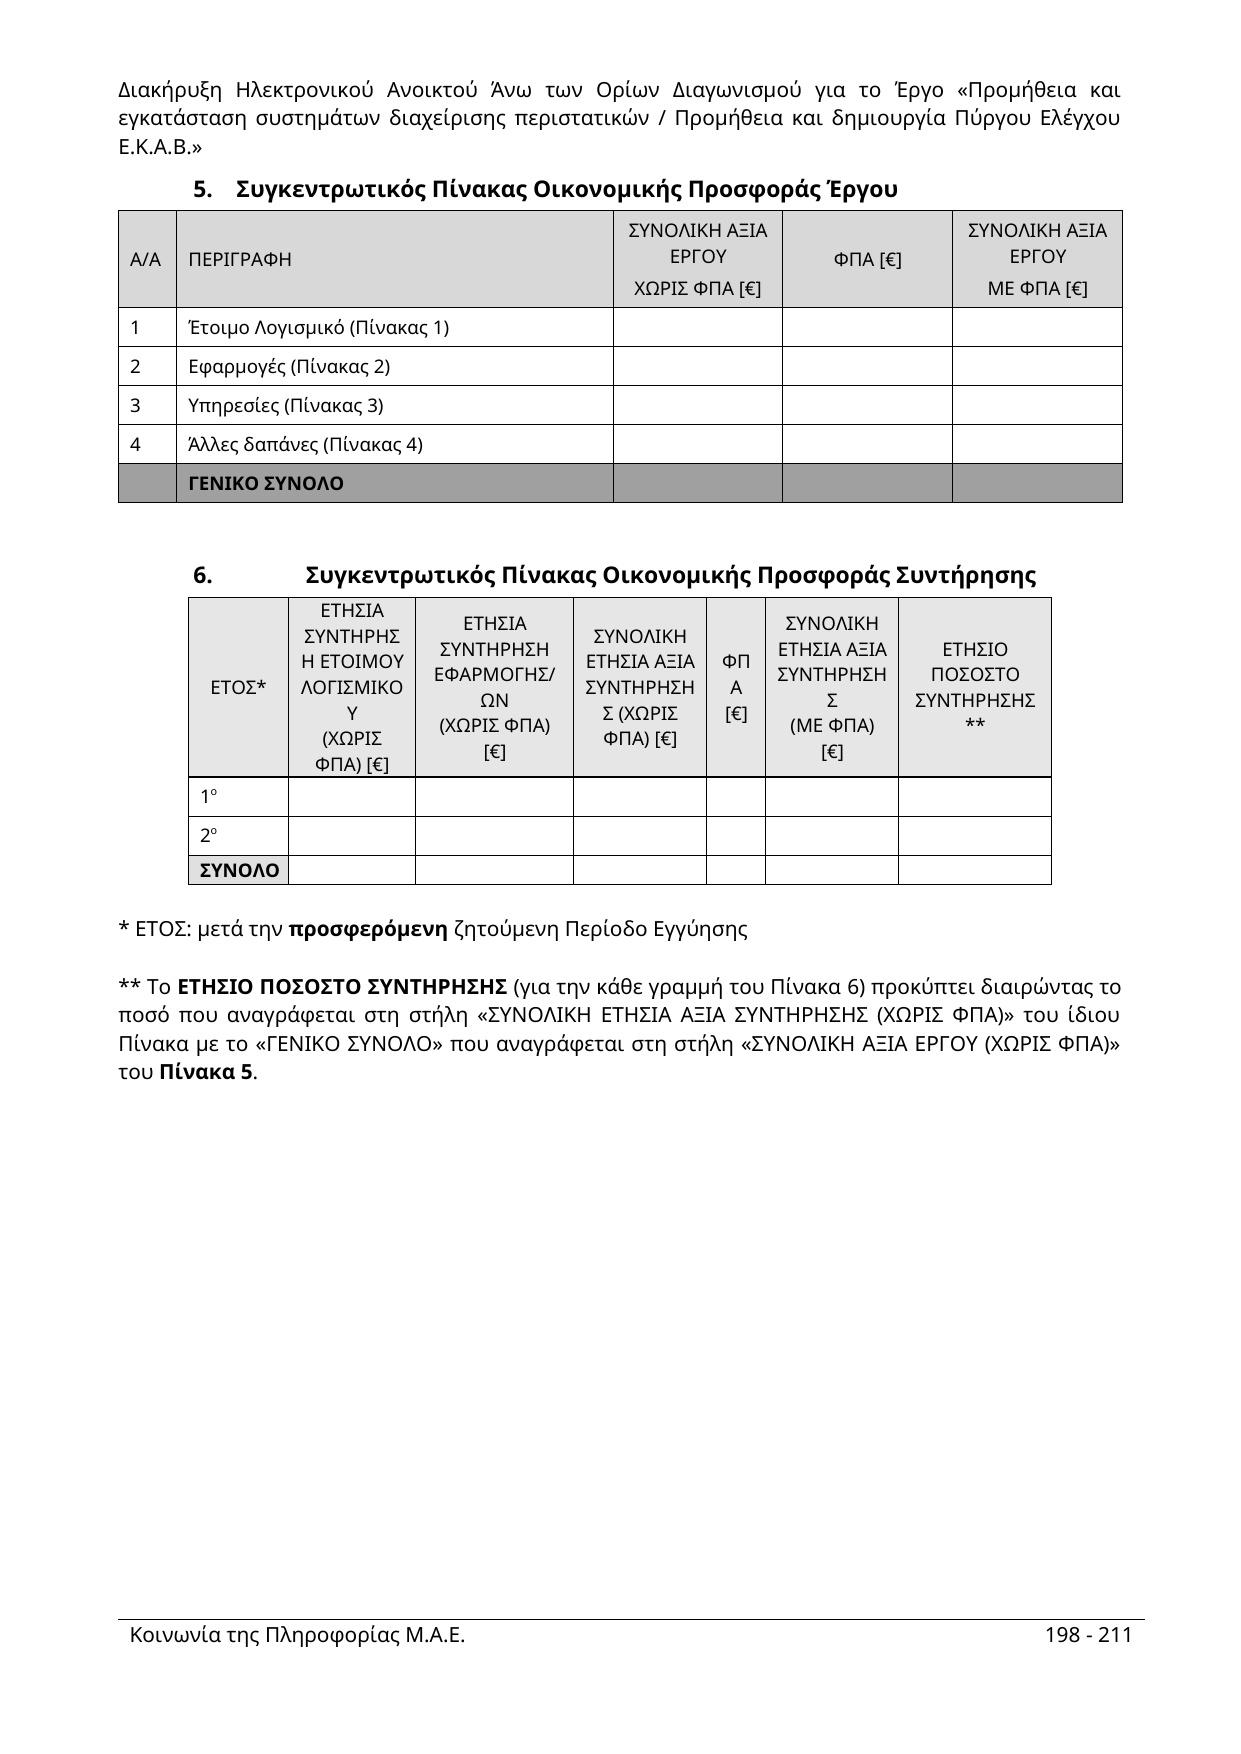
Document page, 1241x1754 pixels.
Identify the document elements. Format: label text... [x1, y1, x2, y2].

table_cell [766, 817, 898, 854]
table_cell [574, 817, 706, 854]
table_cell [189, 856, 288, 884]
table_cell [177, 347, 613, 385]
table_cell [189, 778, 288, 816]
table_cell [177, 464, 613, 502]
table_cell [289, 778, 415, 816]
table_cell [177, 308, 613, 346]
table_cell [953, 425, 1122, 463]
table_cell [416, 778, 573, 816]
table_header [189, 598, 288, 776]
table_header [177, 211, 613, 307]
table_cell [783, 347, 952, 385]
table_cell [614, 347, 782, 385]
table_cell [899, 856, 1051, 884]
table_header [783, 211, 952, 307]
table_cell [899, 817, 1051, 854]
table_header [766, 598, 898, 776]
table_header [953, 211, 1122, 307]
subtitle Συγκεντρωτικός Πίνακας Οικονομικής Προσφοράς Έργου [193, 173, 1122, 204]
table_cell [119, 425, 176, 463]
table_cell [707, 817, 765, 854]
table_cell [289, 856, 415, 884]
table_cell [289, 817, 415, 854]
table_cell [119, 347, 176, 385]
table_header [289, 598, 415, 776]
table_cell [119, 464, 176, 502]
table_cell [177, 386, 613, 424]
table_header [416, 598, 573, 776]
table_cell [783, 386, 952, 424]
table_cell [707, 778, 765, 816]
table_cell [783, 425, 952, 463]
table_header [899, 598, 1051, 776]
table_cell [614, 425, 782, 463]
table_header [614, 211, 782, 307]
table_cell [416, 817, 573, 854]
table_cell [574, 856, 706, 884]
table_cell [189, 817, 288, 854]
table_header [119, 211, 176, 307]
text ** Το ΕΤΗΣΙΟ ΠΟΣΟΣΤΟ ΣΥΝΤΗΡΗΣΗΣ (για την κάθε γραμμή του Πίνακα 6) προκύπτει διαιρώντας το ποσό που αναγράφεται στη στήλη «ΣΥΝΟΛΙΚΗ ΕΤΗΣΙΑ ΑΞΙΑ ΣΥΝΤΗΡΗΣΗΣ (ΧΩΡΙΣ ΦΠΑ)» του ίδιου Πίνακα με το «ΓΕΝΙΚΟ ΣΥΝΟΛΟ» που αναγράφεται στη στήλη «ΣΥΝΟΛΙΚΗ ΑΞΙΑ ΕΡΓΟΥ (ΧΩΡΙΣ ΦΠΑ)» του Πίνακα 5. [118, 972, 1122, 1086]
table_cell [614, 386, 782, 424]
subtitle Συγκεντρωτικός Πίνακας Οικονομικής Προσφοράς Συντήρησης [193, 559, 1122, 591]
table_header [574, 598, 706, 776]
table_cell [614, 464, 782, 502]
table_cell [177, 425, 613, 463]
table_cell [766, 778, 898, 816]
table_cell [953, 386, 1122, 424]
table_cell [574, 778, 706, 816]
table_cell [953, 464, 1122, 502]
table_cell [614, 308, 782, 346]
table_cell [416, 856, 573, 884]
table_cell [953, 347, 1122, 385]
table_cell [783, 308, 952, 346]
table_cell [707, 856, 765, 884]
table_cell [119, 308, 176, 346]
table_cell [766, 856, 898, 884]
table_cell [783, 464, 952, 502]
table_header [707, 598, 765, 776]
text * ΕΤΟΣ: μετά την προσφερόμενη ζητούμενη Περίοδο Εγγύησης [118, 914, 1122, 943]
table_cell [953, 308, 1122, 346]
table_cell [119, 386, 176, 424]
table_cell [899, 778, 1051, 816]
